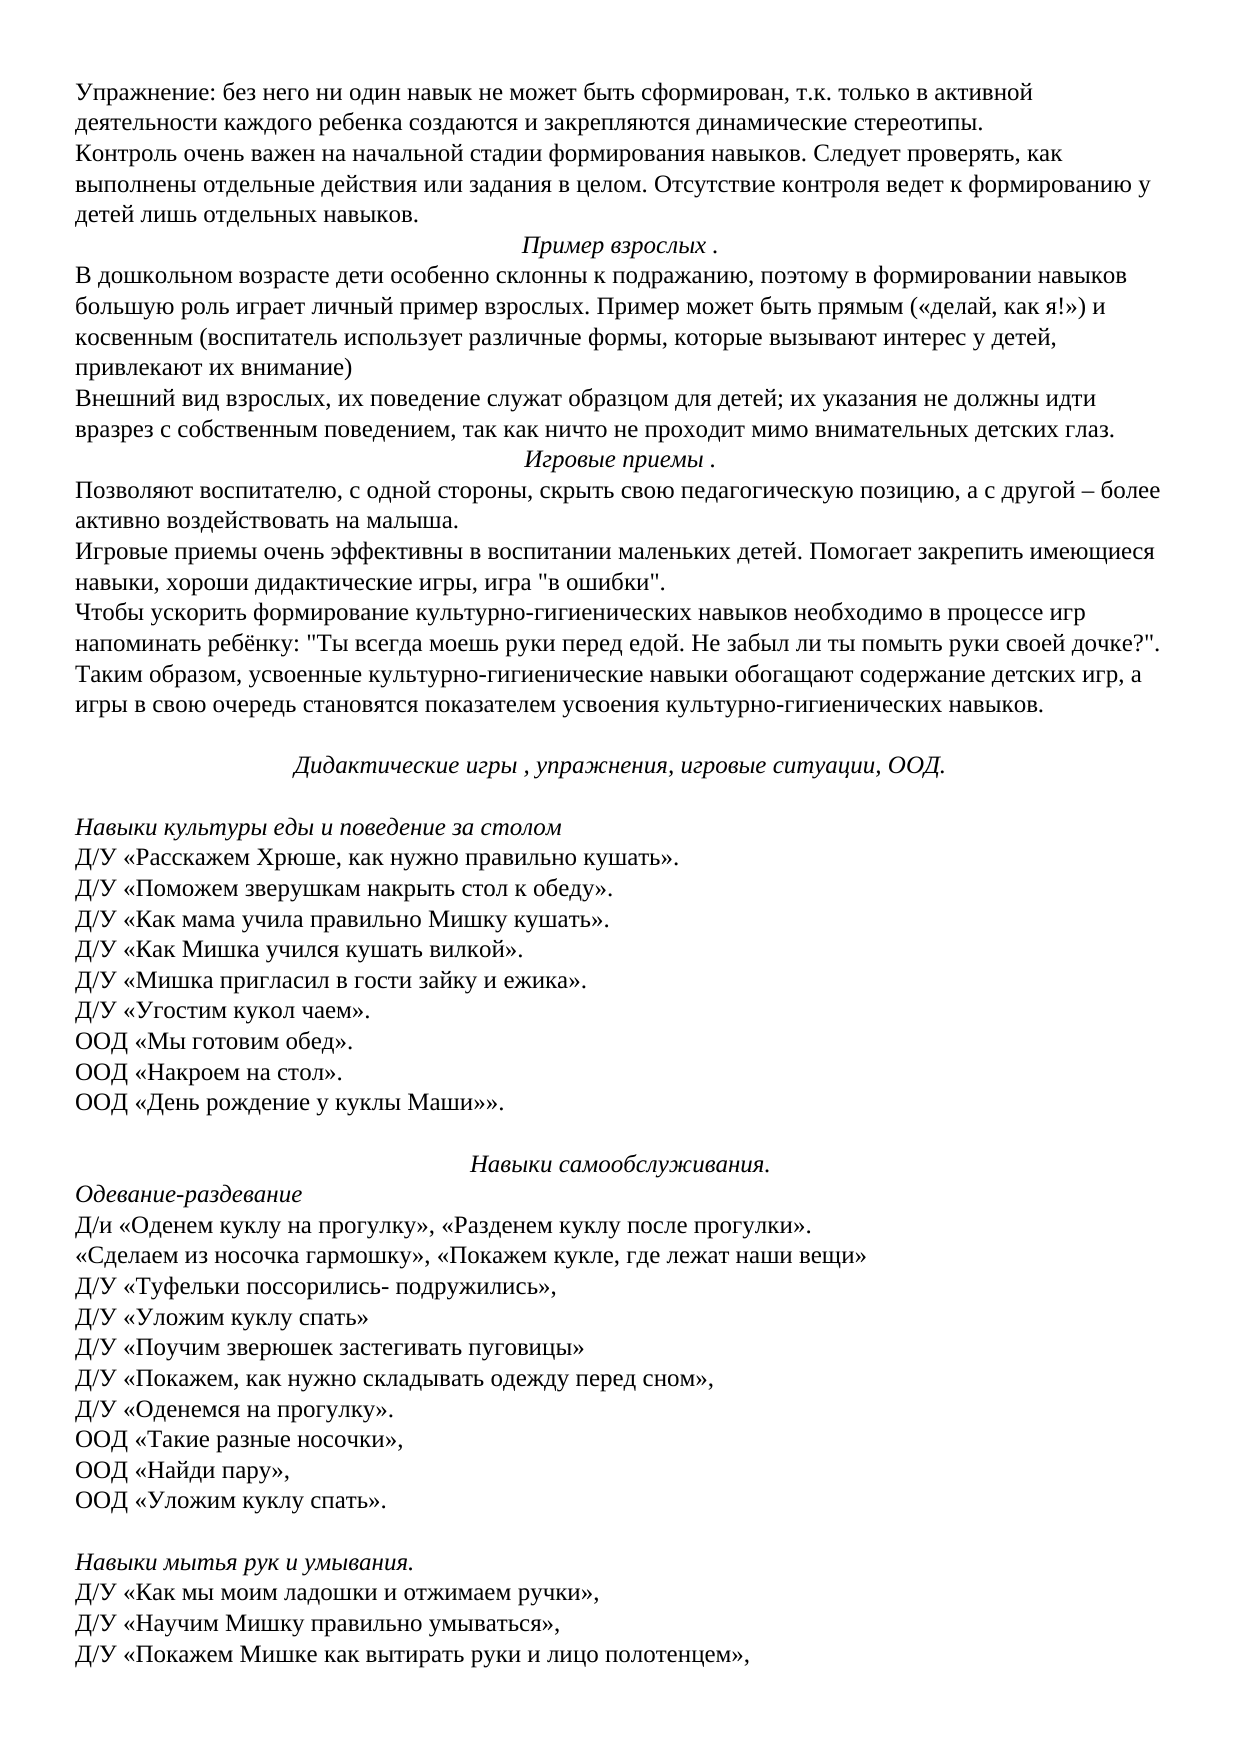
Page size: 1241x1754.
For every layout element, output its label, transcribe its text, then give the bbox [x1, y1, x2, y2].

text Навыки культуры еды и поведение за столом [75, 810, 1165, 841]
text Упражнение: без него ни один навык не может быть сформирован, т.к. только в активной деятельности каждого ребенка создаются и закрепляются динамические стереотипы. [75, 75, 1165, 136]
text Д/У «Туфельки поссорились- подружились», [75, 1269, 1165, 1300]
text Д/У «Покажем Мишке как вытирать руки и лицо полотенцем», [75, 1637, 1165, 1667]
text Д/У «Поможем зверушкам накрыть стол к обеду». [75, 871, 1165, 902]
text «Сделаем из носочка гармошку», «Покажем кукле, где лежат наши вещи» [75, 1239, 1165, 1269]
text Д/У «Мишка пригласил в гости зайку и ежика». [75, 963, 1165, 994]
text Д/и «Оденем куклу на прогулку», «Разденем куклу после прогулки». [75, 1208, 1165, 1239]
text Д/У «Научим Мишку правильно умываться», [75, 1606, 1165, 1637]
text Д/У «Поучим зверюшек застегивать пуговицы» [75, 1331, 1165, 1361]
text Чтобы ускорить формирование культурно-гигиенических навыков необходимо в процессе игр напоминать ребёнку: "Ты всегда моешь руки перед едой. Не забыл ли ты помыть руки своей дочке?". Таким образом, усвоенные культурно-гигиенические навыки обогащают содержание детских игр, а игры в свою очередь становятся показателем усвоения культурно-гигиенических навыков. [75, 596, 1165, 718]
text Д/У «Уложим куклу спать» [75, 1300, 1165, 1331]
text Навыки мытья рук и умывания. [75, 1545, 1165, 1576]
text Д/У «Как мы моим ладошки и отжимаем ручки», [75, 1576, 1165, 1606]
text Пример взрослых . [75, 228, 1165, 259]
text Внешний вид взрослых, их поведение служат образцом для детей; их указания не должны идти вразрез с собственным поведением, так как ничто не проходит мимо внимательных детских глаз. [75, 381, 1165, 442]
text Позволяют воспитателю, с одной стороны, скрыть свою педагогическую позицию, а с другой – более активно воздействовать на малыша. [75, 473, 1165, 534]
text ООД «Найди пару», [75, 1453, 1165, 1484]
text ООД «Мы готовим обед». [75, 1024, 1165, 1055]
text Д/У «Оденемся на прогулку». [75, 1392, 1165, 1422]
text Контроль очень важен на начальной стадии формирования навыков. Следует проверять, как выполнены отдельные действия или задания в целом. Отсутствие контроля ведет к формированию у детей лишь отдельных навыков. [75, 136, 1165, 228]
text Игровые приемы очень эффективны в воспитании маленьких детей. Помогает закрепить имеющиеся навыки, хороши дидактические игры, игра "в ошибки". [75, 534, 1165, 596]
text ООД «Уложим куклу спать». [75, 1484, 1165, 1514]
text Д/У «Как мама учила правильно Мишку кушать». [75, 902, 1165, 932]
text Д/У «Как Мишка учился кушать вилкой». [75, 932, 1165, 963]
text Д/У «Покажем, как нужно складывать одежду перед сном», [75, 1361, 1165, 1392]
text ООД «Такие разные носочки», [75, 1422, 1165, 1453]
text Навыки самообслуживания. [75, 1147, 1165, 1177]
text Д/У «Угостим кукол чаем». [75, 994, 1165, 1024]
text Дидактические игры , упражнения, игровые ситуации, ООД. [75, 749, 1165, 779]
text ООД «День рождение у куклы Маши»». [75, 1086, 1165, 1116]
text Одевание-раздевание [75, 1177, 1165, 1208]
text ООД «Накроем на стол». [75, 1055, 1165, 1086]
text Игровые приемы . [75, 442, 1165, 473]
text В дошкольном возрасте дети особенно склонны к подражанию, поэтому в формировании навыков большую роль играет личный пример взрослых. Пример может быть прямым («делай, как я!») и косвенным (воспитатель использует различные формы, которые вызывают интерес у детей, привлекают их внимание) [75, 259, 1165, 381]
text Д/У «Расскажем Хрюше, как нужно правильно кушать». [75, 841, 1165, 871]
